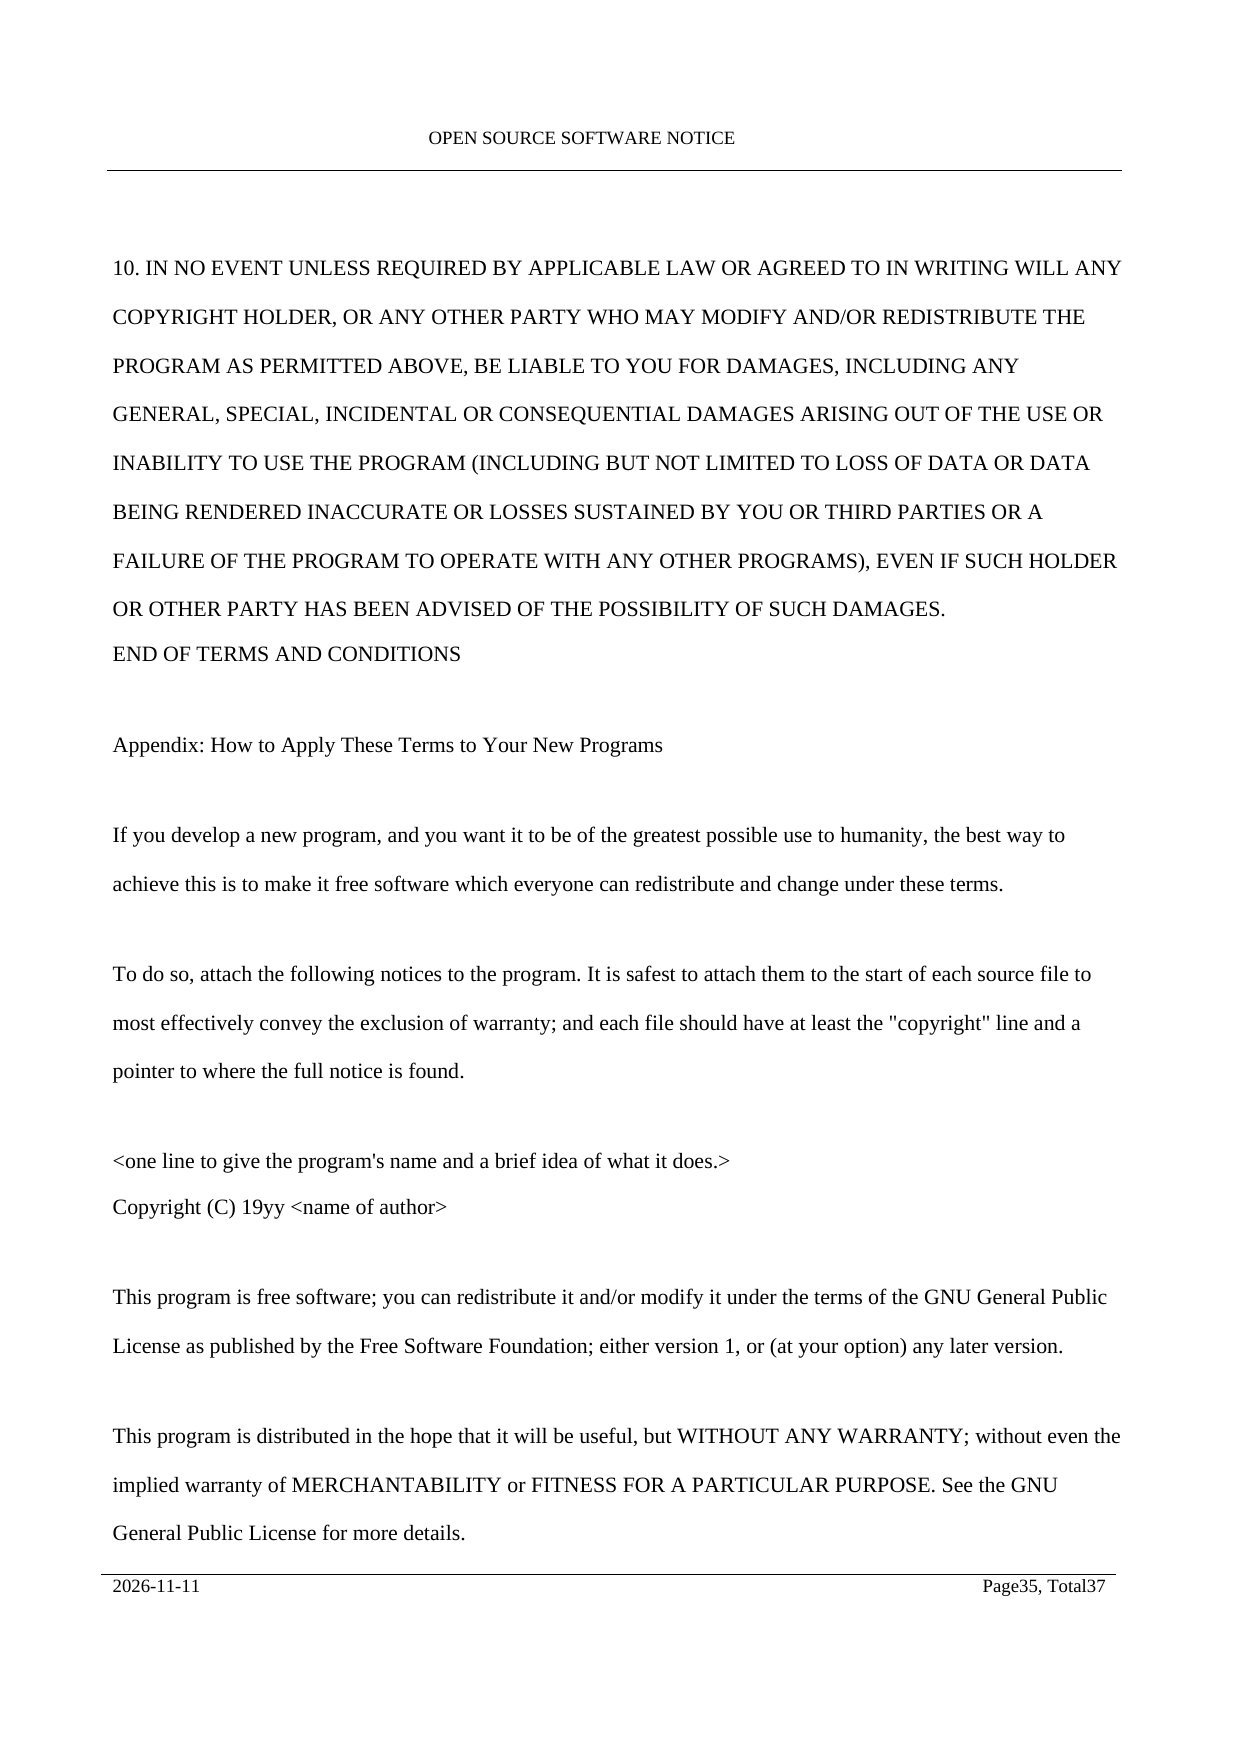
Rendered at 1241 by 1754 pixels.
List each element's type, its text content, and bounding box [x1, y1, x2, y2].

text END OF TERMS AND CONDITIONS [112, 638, 1128, 670]
text <one line to give the program's name and a brief idea of what it does.> [112, 1145, 1128, 1177]
text To do so, attach the following notices to the program. It is safest to attach them to the start of each source file to most effectively convey the exclusion of warranty; and each file should have at least the "copyright" line and a pointer to where the full notice is found. [112, 957, 1128, 1087]
text If you develop a new program, and you want it to be of the greatest possible use to humanity, the best way to achieve this is to make it free software which everyone can redistribute and change under these terms. [112, 818, 1128, 899]
text 10. IN NO EVENT UNLESS REQUIRED BY APPLICABLE LAW OR AGREED TO IN WRITING WILL ANY COPYRIGHT HOLDER, OR ANY OTHER PARTY WHO MAY MODIFY AND/OR REDISTRIBUTE THE PROGRAM AS PERMITTED ABOVE, BE LIABLE TO YOU FOR DAMAGES, INCLUDING ANY GENERAL, SPECIAL, INCIDENTAL OR CONSEQUENTIAL DAMAGES ARISING OUT OF THE USE OR INABILITY TO USE THE PROGRAM (INCLUDING BUT NOT LIMITED TO LOSS OF DATA OR DATA BEING RENDERED INACCURATE OR LOSSES SUSTAINED BY YOU OR THIRD PARTIES OR A FAILURE OF THE PROGRAM TO OPERATE WITH ANY OTHER PROGRAMS), EVEN IF SUCH HOLDER OR OTHER PARTY HAS BEEN ADVISED OF THE POSSIBILITY OF SUCH DAMAGES. [112, 251, 1128, 625]
text This program is distributed in the hope that it will be useful, but WITHOUT ANY WARRANTY; without even the implied warranty of MERCHANTABILITY or FITNESS FOR A PARTICULAR PURPOSE. See the GNU General Public License for more details. [112, 1419, 1128, 1549]
text Appendix: How to Apply These Terms to Your New Programs [112, 728, 1128, 761]
text This program is free software; you can redistribute it and/or modify it under the terms of the GNU General Public License as published by the Free Software Foundation; either version 1, or (at your option) any later version. [112, 1280, 1128, 1361]
text Copyright (C) 19yy <name of author> [112, 1190, 1128, 1222]
